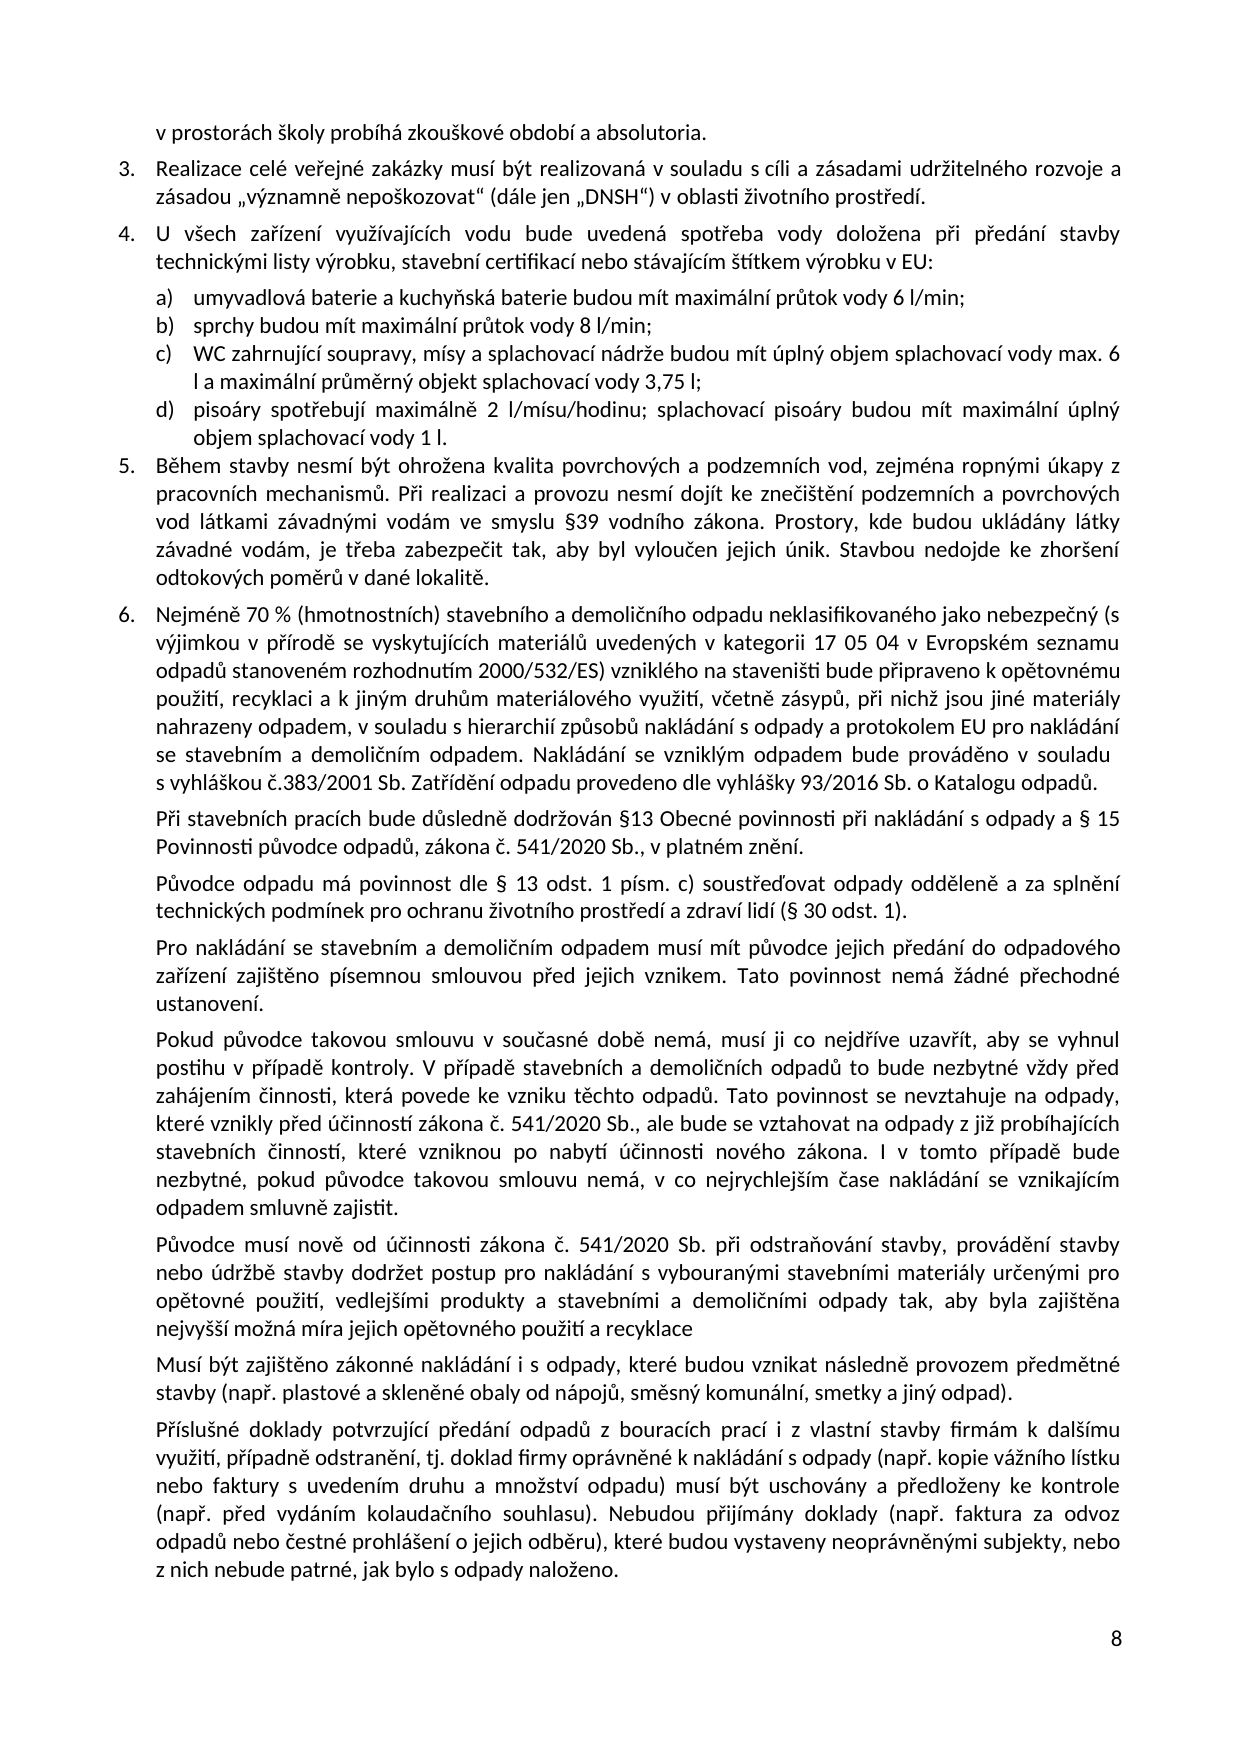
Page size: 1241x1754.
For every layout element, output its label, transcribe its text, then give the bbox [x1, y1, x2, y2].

list sprchy budou mít maximální průtok vody 8 l/min; [156, 311, 1122, 339]
list pisoáry spotřebují maximálně 2 l/mísu/hodinu; splachovací pisoáry budou mít maximální úplný objem splachovací vody 1 l. [156, 395, 1122, 451]
list Nejméně 70 % (hmotnostních) stavebního a demoličního odpadu neklasifikovaného jako nebezpečný (s výjimkou v přírodě se vyskytujících materiálů uvedených v kategorii 17 05 04 v Evropském seznamu odpadů stanoveném rozhodnutím 2000/532/ES) vzniklého na staveništi bude připraveno k opětovnému použití, recyklaci a k jiným druhům materiálového využití, včetně zásypů, při nichž jsou jiné materiály nahrazeny odpadem, v souladu s hierarchií způsobů nakládání s odpady a protokolem EU pro nakládání se stavebním a demoličním odpadem. Nakládání se vzniklým odpadem bude prováděno v souladu s vyhláškou č.383/2001 Sb. Zatřídění odpadu provedeno dle vyhlášky 93/2016 Sb. o Katalogu odpadů. [118, 600, 1122, 796]
list U všech zařízení využívajících vodu bude uvedená spotřeba vody doložena při předání stavby technickými listy výrobku, stavební certifikací nebo stávajícím štítkem výrobku v EU: [118, 219, 1122, 275]
list Během stavby nesmí být ohrožena kvalita povrchových a podzemních vod, zejména ropnými úkapy z pracovních mechanismů. Při realizaci a provozu nesmí dojít ke znečištění podzemních a povrchových vod látkami závadnými vodám ve smyslu §39 vodního zákona. Prostory, kde budou ukládány látky závadné vodám, je třeba zabezpečit tak, aby byl vyloučen jejich únik. Stavbou nedojde ke zhoršení odtokových poměrů v dané lokalitě. [118, 451, 1122, 591]
text Původce odpadu má povinnost dle § 13 odst. 1 písm. c) soustřeďovat odpady odděleně a za splnění technických podmínek pro ochranu životního prostředí a zdraví lidí (§ 30 odst. 1). [156, 869, 1122, 925]
text Původce musí nově od účinnosti zákona č. 541/2020 Sb. při odstraňování stavby, provádění stavby nebo údržbě stavby dodržet postup pro nakládání s vybouranými stavebními materiály určenými pro opětovné použití, vedlejšími produkty a stavebními a demoličními odpady tak, aby byla zajištěna nejvyšší možná míra jejich opětovného použití a recyklace [156, 1230, 1122, 1342]
list umyvadlová baterie a kuchyňská baterie budou mít maximální průtok vody 6 l/min; [156, 283, 1122, 311]
text Pro nakládání se stavebním a demoličním odpadem musí mít původce jejich předání do odpadového zařízení zajištěno písemnou smlouvou před jejich vznikem. Tato povinnost nemá žádné přechodné ustanovení. [156, 933, 1122, 1017]
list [118, 118, 1122, 146]
text Při stavebních pracích bude důsledně dodržován §13 Obecné povinnosti při nakládání s odpady a § 15 Povinnosti původce odpadů, zákona č. 541/2020 Sb., v platném znění. [156, 804, 1122, 860]
list Realizace celé veřejné zakázky musí být realizovaná v souladu s cíli a zásadami udržitelného rozvoje a zásadou „významně nepoškozovat“ (dále jen „DNSH“) v oblasti životního prostředí. [118, 154, 1122, 211]
text Příslušné doklady potvrzující předání odpadů z bouracích prací i z vlastní stavby firmám k dalšímu využití, případně odstranění, tj. doklad firmy oprávněné k nakládání s odpady (např. kopie vážního lístku nebo faktury s uvedením druhu a množství odpadu) musí být uschovány a předloženy ke kontrole (např. před vydáním kolaudačního souhlasu). Nebudou přijímány doklady (např. faktura za odvoz odpadů nebo čestné prohlášení o jejich odběru), které budou vystaveny neoprávněnými subjekty, nebo z nich nebude patrné, jak bylo s odpady naloženo. [156, 1415, 1122, 1583]
list WC zahrnující soupravy, mísy a splachovací nádrže budou mít úplný objem splachovací vody max. 6 l a maximální průměrný objekt splachovací vody 3,75 l; [156, 339, 1122, 395]
text Musí být zajištěno zákonné nakládání i s odpady, které budou vznikat následně provozem předmětné stavby (např. plastové a skleněné obaly od nápojů, směsný komunální, smetky a jiný odpad). [156, 1350, 1122, 1406]
text Pokud původce takovou smlouvu v současné době nemá, musí ji co nejdříve uzavřít, aby se vyhnul postihu v případě kontroly. V případě stavebních a demoličních odpadů to bude nezbytné vždy před zahájením činnosti, která povede ke vzniku těchto odpadů. Tato povinnost se nevztahuje na odpady, které vznikly před účinností zákona č. 541/2020 Sb., ale bude se vztahovat na odpady z již probíhajících stavebních činností, které vzniknou po nabytí účinnosti nového zákona. I v tomto případě bude nezbytné, pokud původce takovou smlouvu nemá, v co nejrychlejším čase nakládání se vznikajícím odpadem smluvně zajistit. [156, 1025, 1122, 1222]
